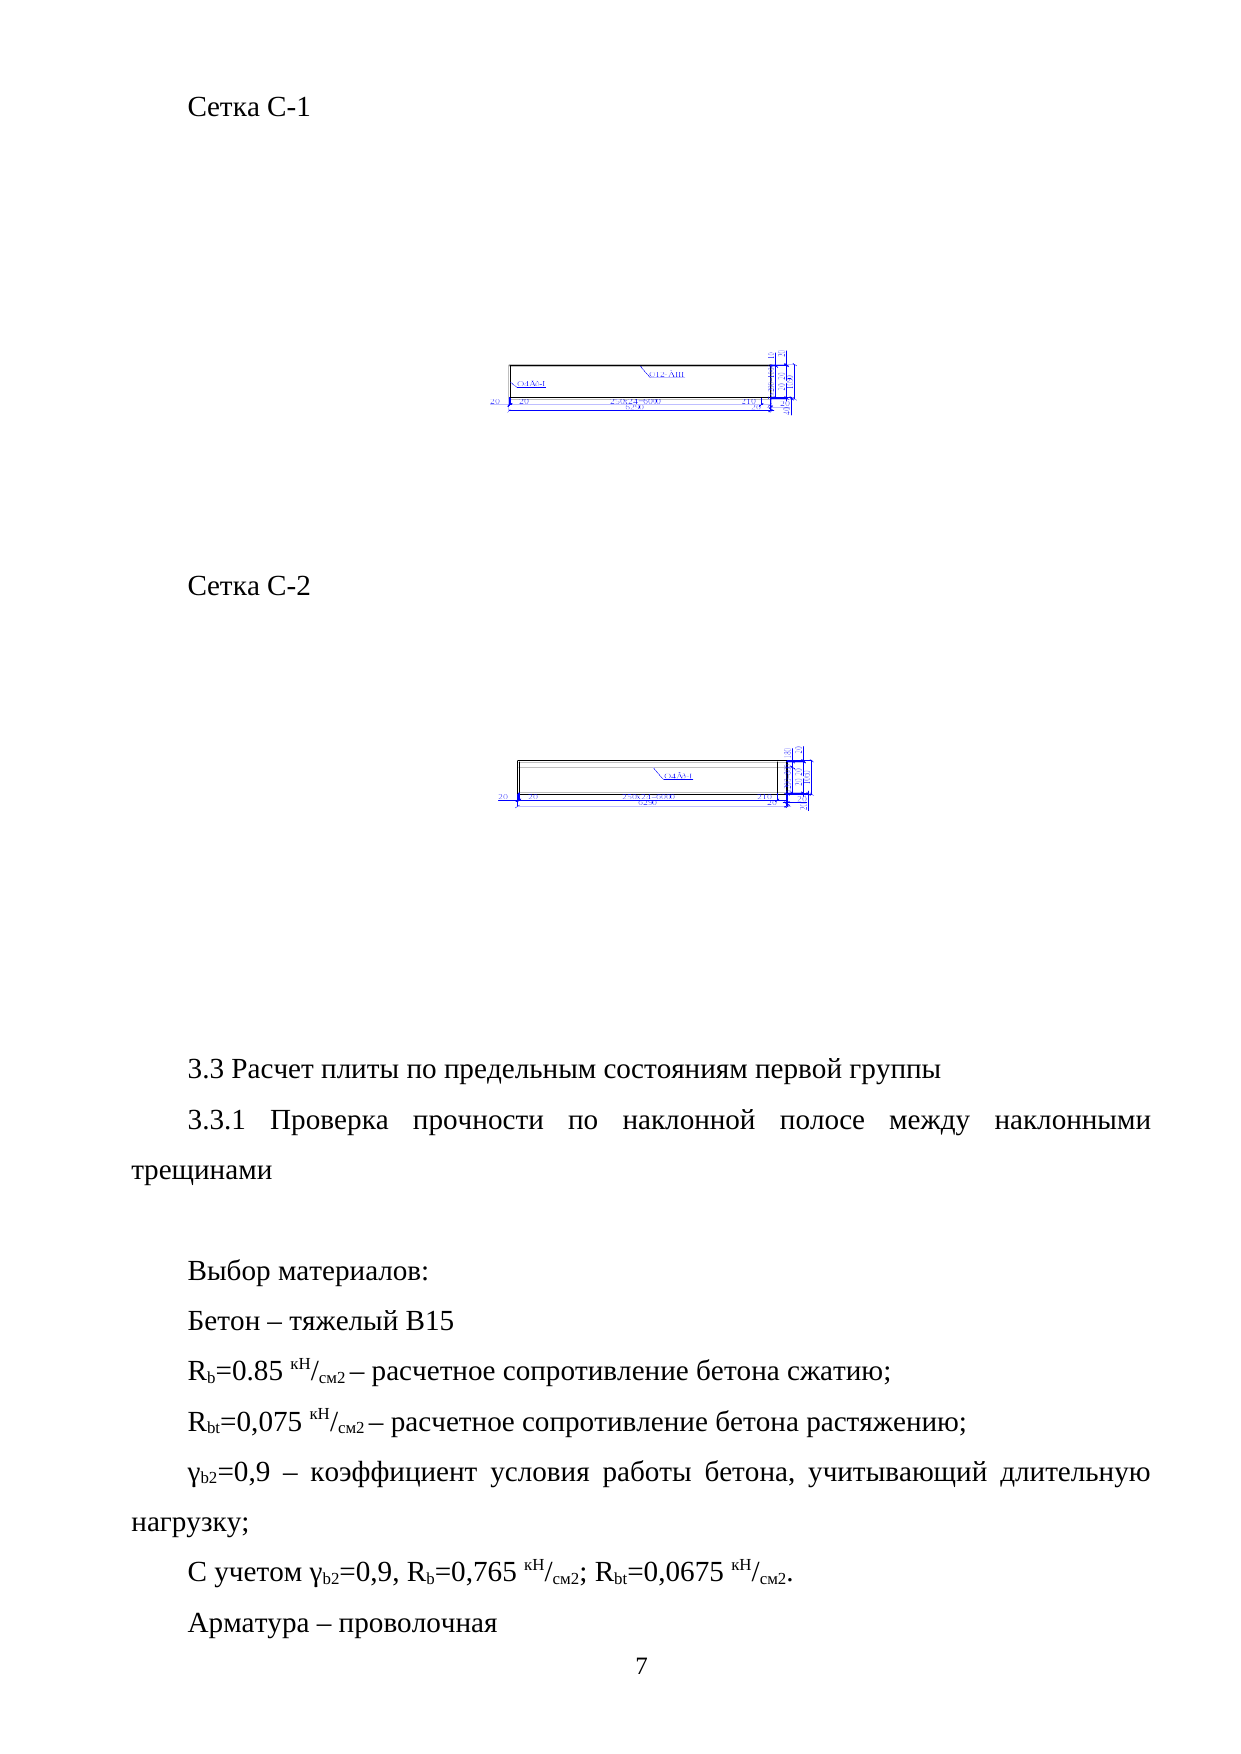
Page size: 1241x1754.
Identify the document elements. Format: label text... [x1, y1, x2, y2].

text Арматура – проволочная [131, 1605, 1152, 1638]
text Выбор материалов: [131, 1253, 1152, 1286]
text 3.3 Расчет плиты по предельным состояниям первой группы [131, 1051, 1152, 1085]
text Rb=0.85 кН/см2 – расчетное сопротивление бетона сжатию; [131, 1353, 1152, 1387]
text Сетка С-1 [131, 89, 1152, 122]
text Rbt=0,075 кН/см2 – расчетное сопротивление бетона растяжению; [131, 1404, 1152, 1437]
text γb2=0,9 – коэффициент условия работы бетона, учитывающий длительную нагрузку; [131, 1454, 1152, 1538]
text 3.3.1 Проверка прочности по наклонной полосе между наклонными трещинами [131, 1102, 1152, 1186]
text С учетом γb2=0,9, Rb=0,765 кН/см2; Rbt=0,0675 кН/см2. [131, 1554, 1152, 1588]
text Сетка С-2 [131, 568, 1152, 601]
text Бетон – тяжелый В15 [131, 1303, 1152, 1337]
